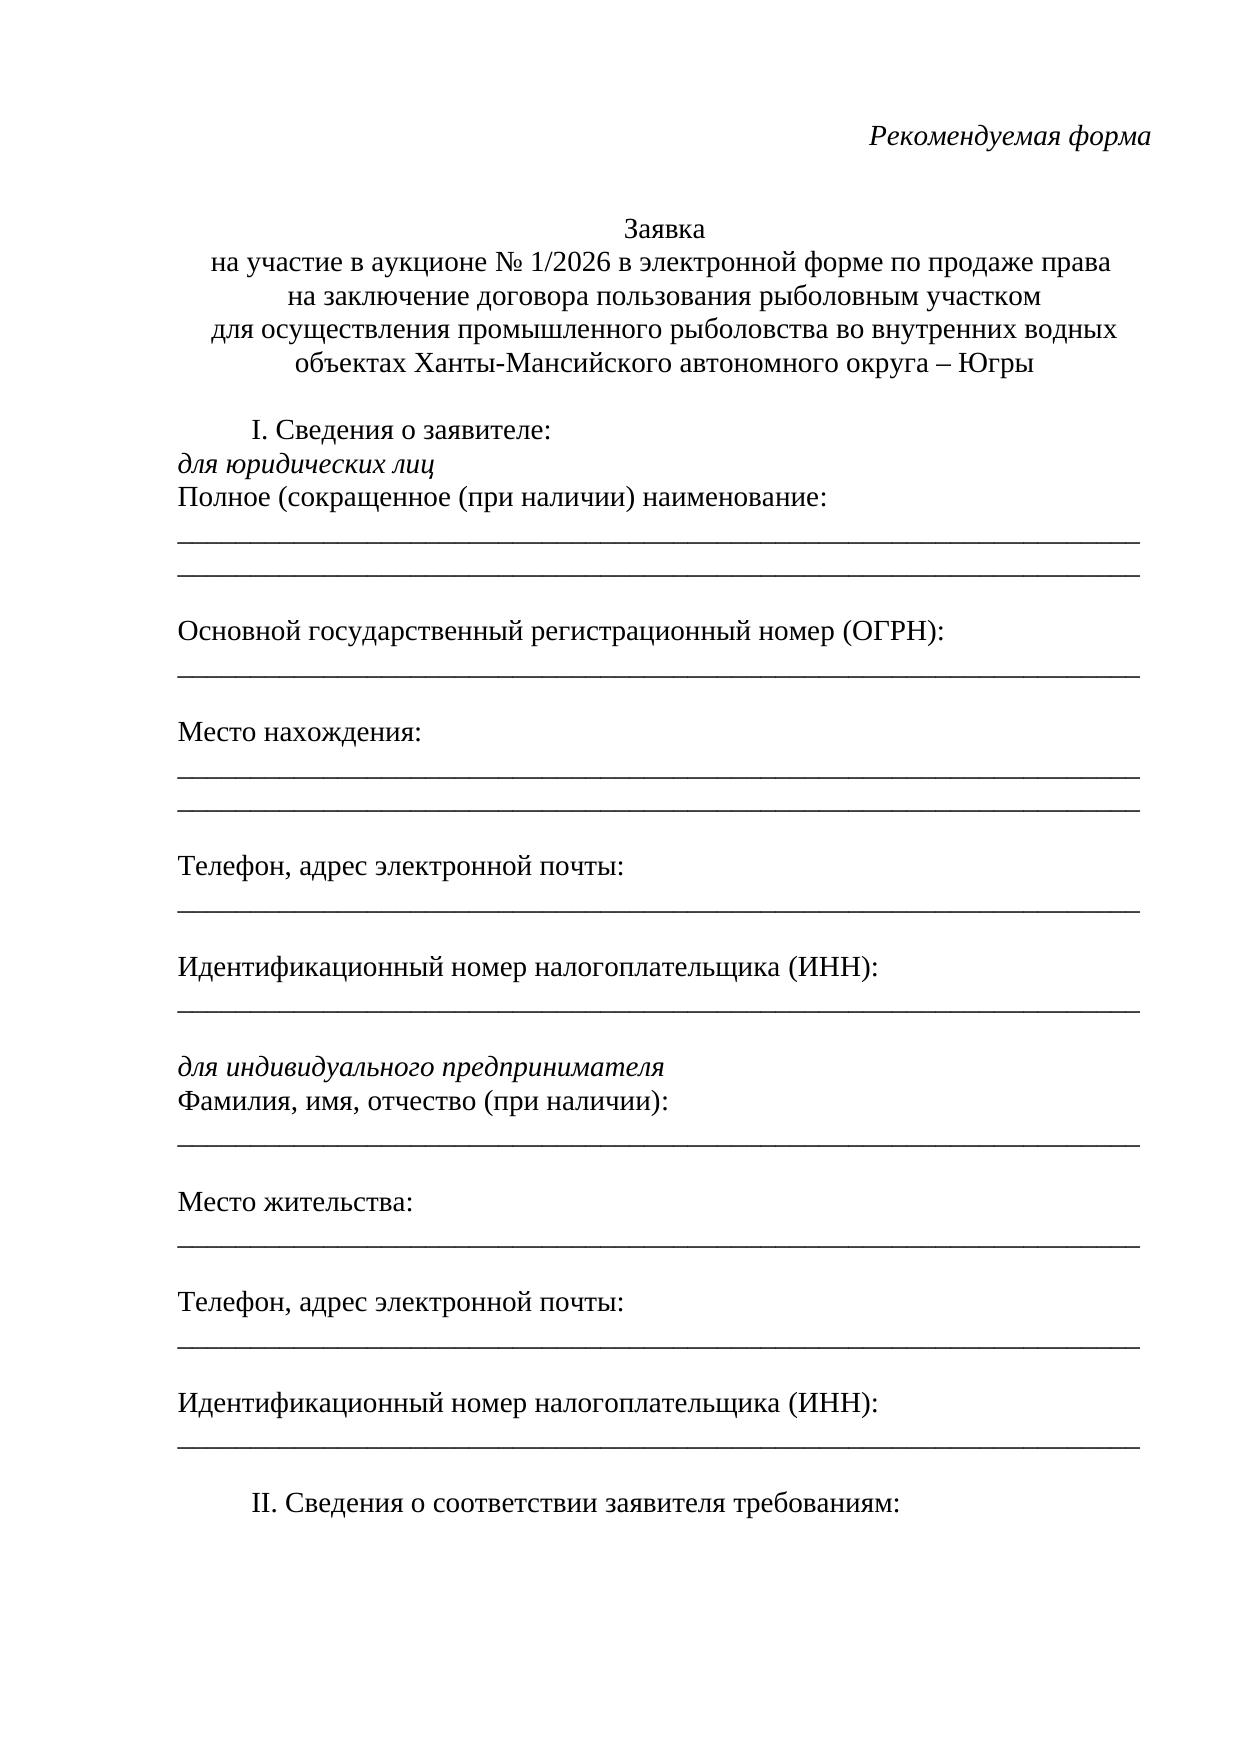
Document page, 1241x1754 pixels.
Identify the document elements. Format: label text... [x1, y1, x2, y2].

text ____________________________________________________________________________________________________________________________________ [177, 513, 1152, 580]
text __________________________________________________________________ [177, 1217, 1152, 1251]
text для индивидуального предпринимателя [177, 1049, 1152, 1083]
text Заявка [177, 211, 1152, 244]
text Идентификационный номер налогоплательщика (ИНН): __________________________________________________________________ [177, 1385, 1152, 1452]
text Идентификационный номер налогоплательщика (ИНН): __________________________________________________________________ [177, 949, 1152, 1016]
text Телефон, адрес электронной почты: __________________________________________________________________ [177, 848, 1152, 915]
text Место жительства: [177, 1184, 1152, 1217]
text Полное (сокращенное (при наличии) наименование: [177, 479, 1152, 513]
text Основной государственный регистрационный номер (ОГРН): __________________________________________________________________ [177, 613, 1152, 681]
text на участие в аукционе № 1/2026 в электронной форме по продаже права на заключение договора пользования рыболовным участком для осуществления промышленного рыболовства во внутренних водных объектах Ханты-Мансийского автономного округа – Югры [177, 244, 1152, 379]
text для юридических лиц [177, 446, 1152, 479]
text II. Сведения о соответствии заявителя требованиям: [177, 1486, 1152, 1519]
text __________________________________________________________________ __________________________________________________________________ [177, 748, 1152, 815]
text Телефон, адрес электронной почты: __________________________________________________________________ [177, 1284, 1152, 1351]
text Фамилия, имя, отчество (при наличии): [177, 1083, 1152, 1117]
text Рекомендуемая форма [177, 118, 1152, 152]
text __________________________________________________________________ [177, 1117, 1152, 1150]
text I. Сведения о заявителе: [177, 412, 1152, 446]
text Место нахождения: [177, 714, 1152, 748]
